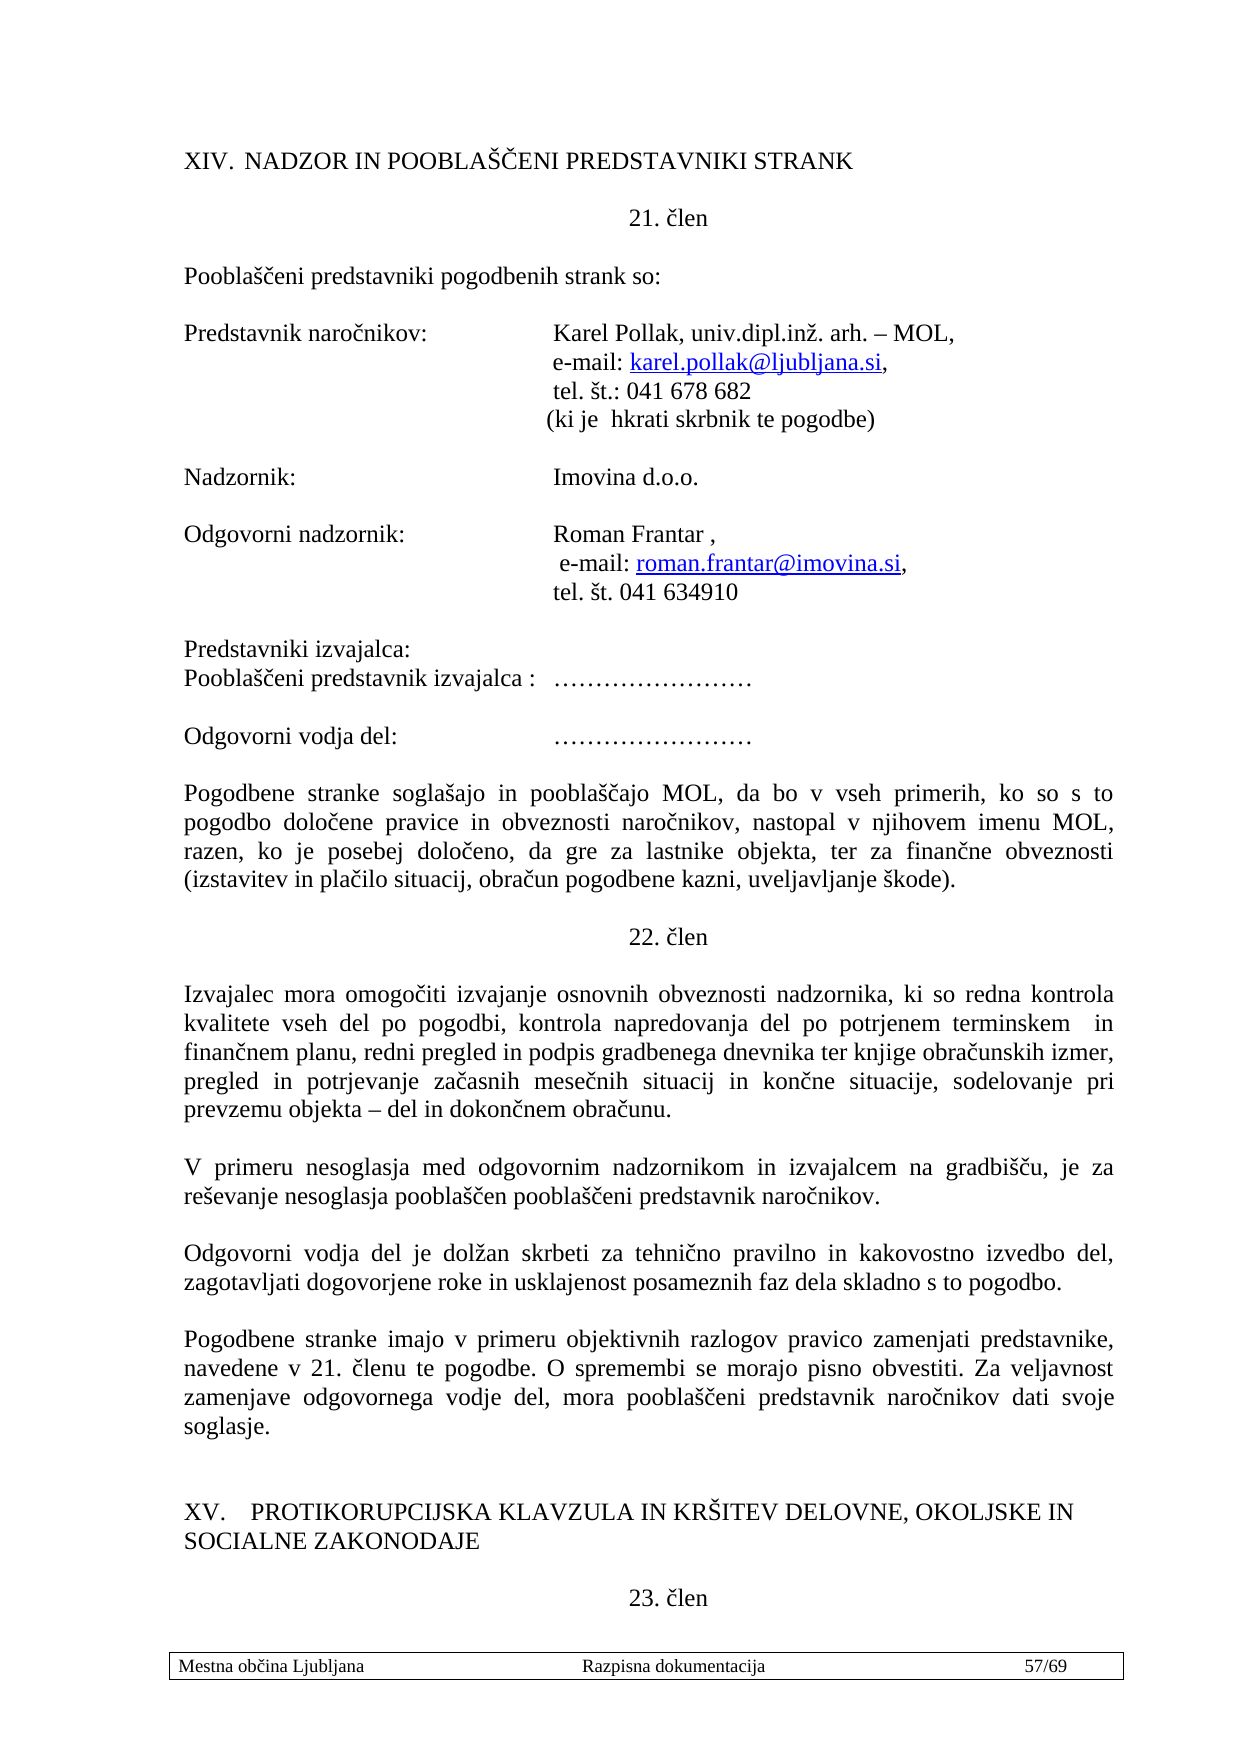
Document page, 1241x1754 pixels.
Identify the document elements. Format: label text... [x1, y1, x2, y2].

list člen [221, 1583, 1115, 1612]
text V primeru nesoglasja med odgovornim nadzornikom in izvajalcem na gradbišču, je za reševanje nesoglasja pooblaščen pooblaščeni predstavnik naročnikov. [184, 1152, 1115, 1209]
text tel. št. 041 634910 [184, 577, 1115, 606]
subtitle PROTIKORUPCIJSKA KLAVZULA IN KRŠITEV DELOVNE, OKOLJSKE IN SOCIALNE ZAKONODAJE [184, 1497, 1115, 1554]
text e-mail: roman.frantar@imovina.si, [184, 548, 1115, 577]
list člen [221, 922, 1115, 951]
text Odgovorni nadzornik: Roman Frantar , [184, 519, 1115, 548]
text Predstavniki izvajalca: [184, 634, 1115, 663]
text (ki je hkrati skrbnik te pogodbe) [184, 404, 1115, 433]
text Odgovorni vodja del: …………………… [184, 721, 1115, 749]
text tel. št.: 041 678 682 [184, 376, 1115, 404]
text Izvajalec mora omogočiti izvajanje osnovnih obveznosti nadzornika, ki so redna kontrola kvalitete vseh del po pogodbi, kontrola napredovanja del po potrjenem terminskem in finančnem planu, redni pregled in podpis gradbenega dnevnika ter knjige obračunskih izmer, pregled in potrjevanje začasnih mesečnih situacij in končne situacije, sodelovanje pri prevzemu objekta – del in dokončnem obračunu. [184, 979, 1115, 1123]
subtitle NADZOR IN POOBLAŠČENI PREDSTAVNIKI STRANK [184, 146, 1115, 174]
text Pogodbene stranke imajo v primeru objektivnih razlogov pravico zamenjati predstavnike, navedene v 21. členu te pogodbe. O spremembi se morajo pisno obvestiti. Za veljavnost zamenjave odgovornega vodje del, mora pooblaščeni predstavnik naročnikov dati svoje soglasje. [184, 1324, 1115, 1439]
text Pooblaščeni predstavnik izvajalca : …………………… [184, 663, 1115, 692]
list člen [221, 203, 1115, 232]
text Nadzornik: Imovina d.o.o. [184, 462, 1115, 491]
text Odgovorni vodja del je dolžan skrbeti za tehnično pravilno in kakovostno izvedbo del, zagotavljati dogovorjene roke in usklajenost posameznih faz dela skladno s to pogodbo. [184, 1238, 1115, 1296]
text Predstavnik naročnikov: Karel Pollak, univ.dipl.inž. arh. – MOL, [184, 318, 1115, 347]
text e-mail: karel.pollak@ljubljana.si, [184, 347, 1115, 376]
text Pogodbene stranke soglašajo in pooblaščajo MOL, da bo v vseh primerih, ko so s to pogodbo določene pravice in obveznosti naročnikov, nastopal v njihovem imenu MOL, razen, ko je posebej določeno, da gre za lastnike objekta, ter za finančne obveznosti (izstavitev in plačilo situacij, obračun pogodbene kazni, uveljavljanje škode). [184, 778, 1115, 893]
text Pooblaščeni predstavniki pogodbenih strank so: [184, 261, 1115, 289]
